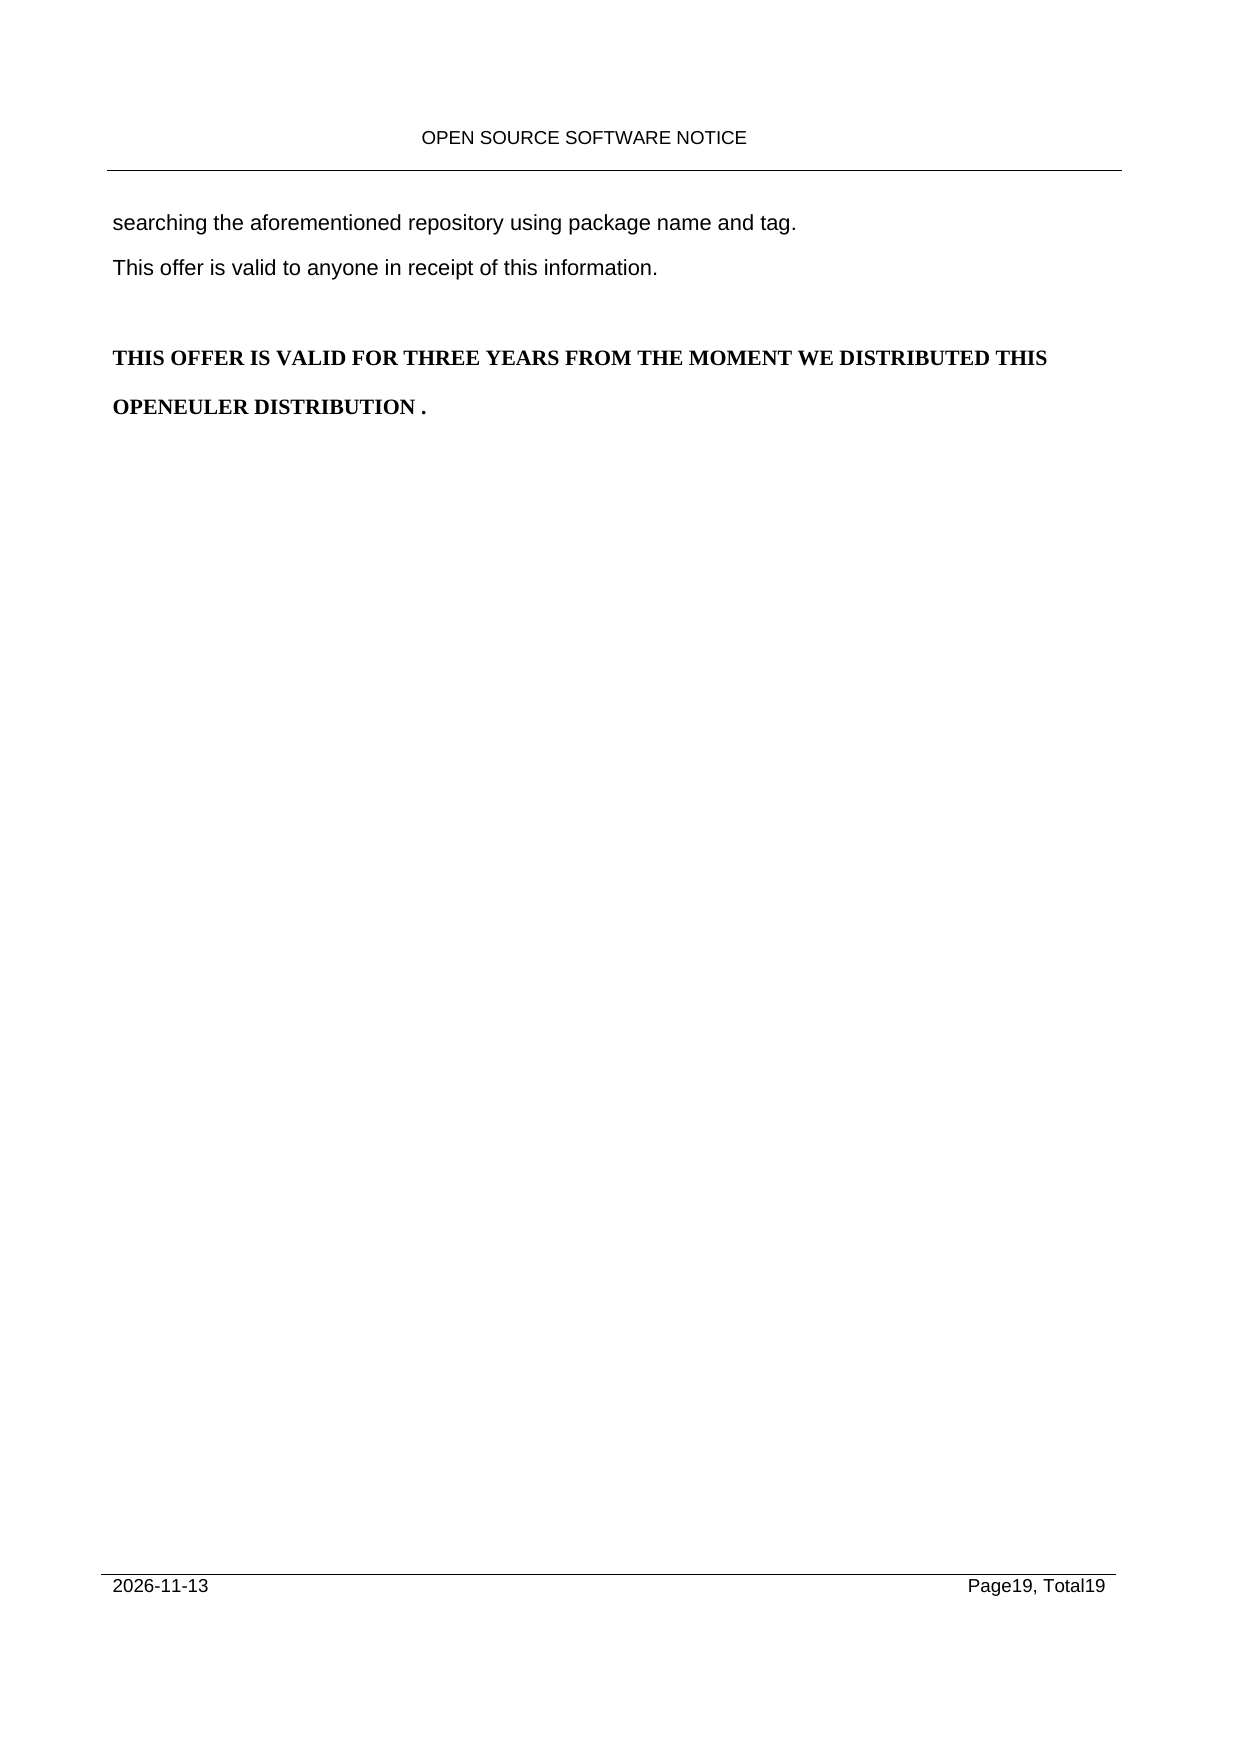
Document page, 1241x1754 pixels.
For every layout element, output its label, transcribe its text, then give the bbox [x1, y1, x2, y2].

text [112, 206, 1128, 239]
text This offer is valid to anyone in receipt of this information. [112, 251, 1128, 284]
text THIS OFFER IS VALID FOR THREE YEARS FROM THE MOMENT WE DISTRIBUTED THIS OPENEULER DISTRIBUTION . [112, 342, 1128, 423]
